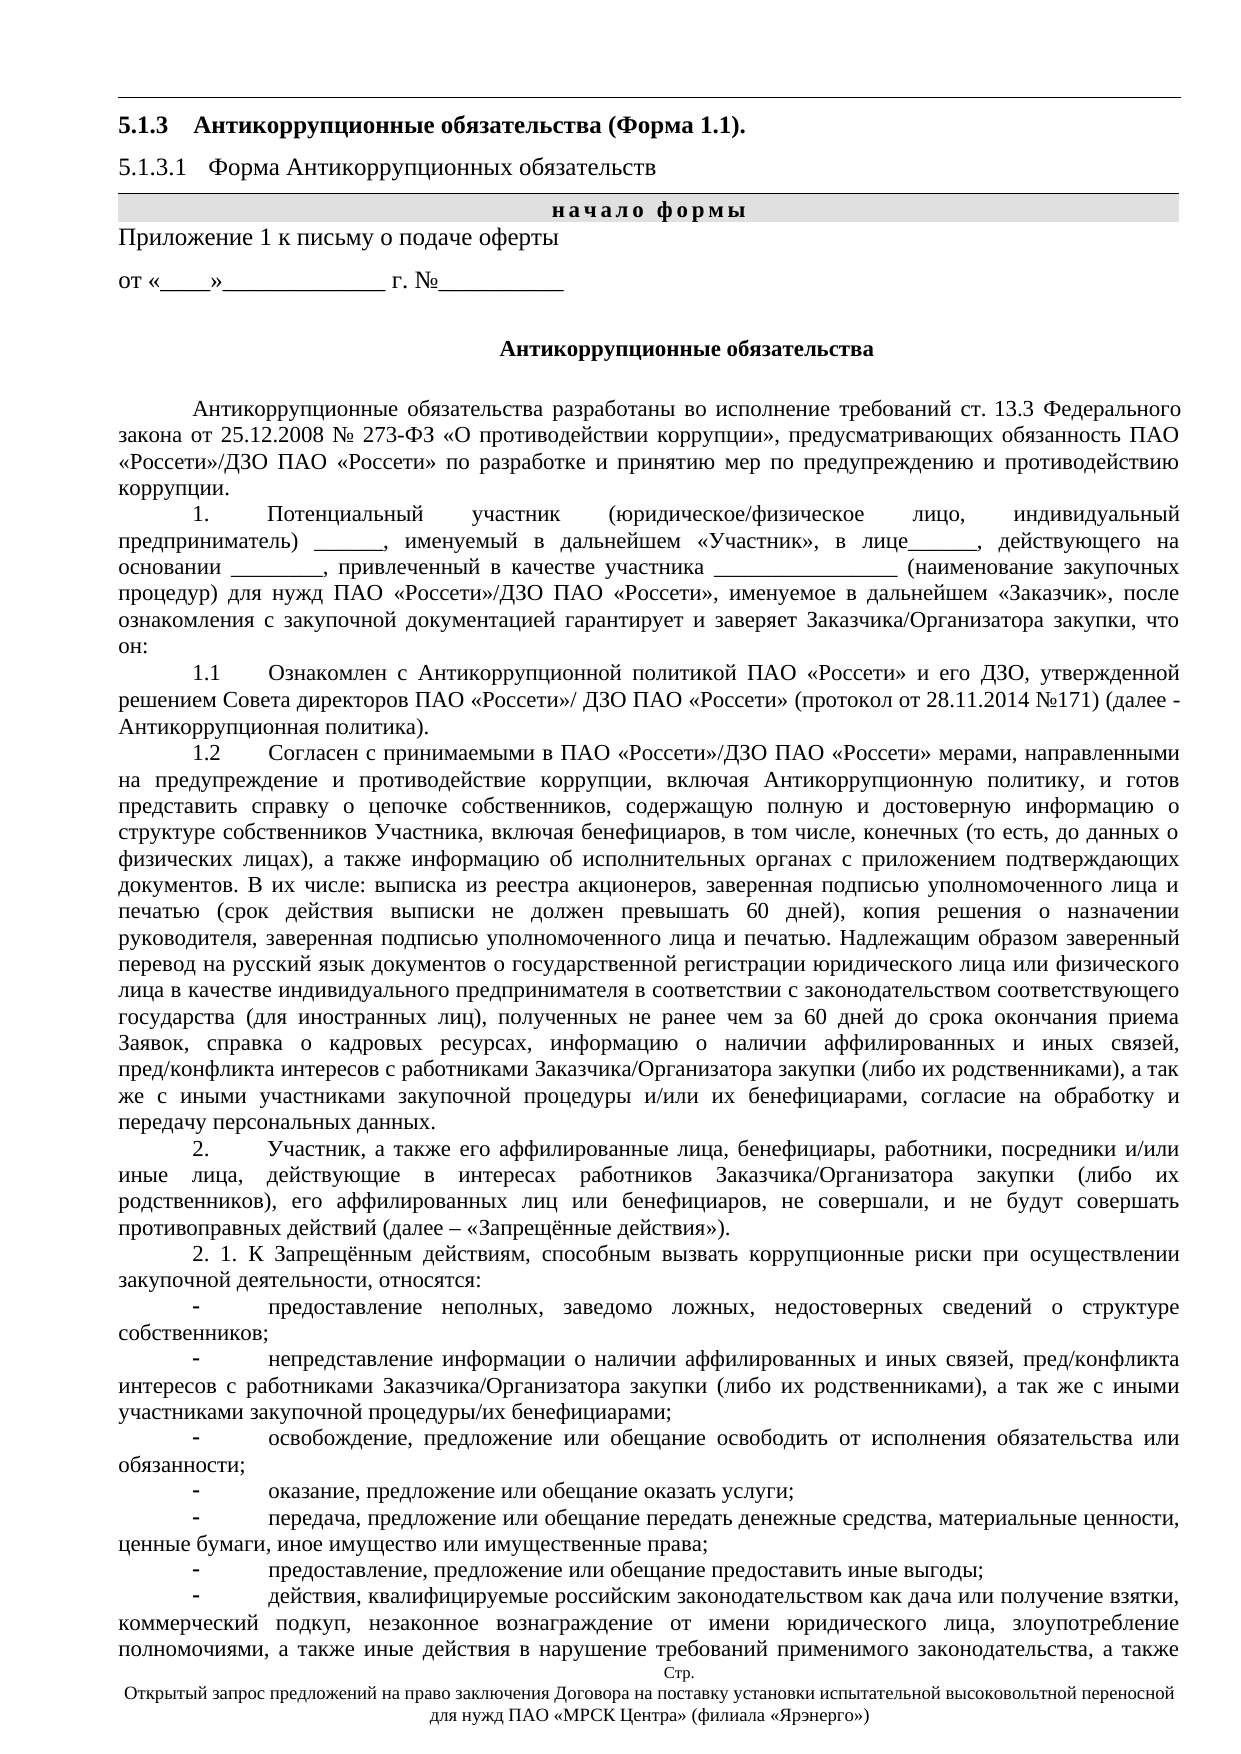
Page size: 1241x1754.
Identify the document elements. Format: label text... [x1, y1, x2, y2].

text Антикоррупционные обязательства [118, 335, 1181, 361]
text Антикоррупционные обязательства разработаны во исполнение требований ст. 13.3 Федерального закона от 25.12.2008 № 273-ФЗ «О противодействии коррупции», предусматривающих обязанность ПАО «Россети»/ДЗО ПАО «Россети» по разработке и принятию мер по предупреждению и противодействию коррупции. [118, 395, 1181, 500]
list предоставление неполных, заведомо ложных, недостоверных сведений о структуре собственников; [118, 1293, 1181, 1345]
text от «____»_____________ г. №__________ [118, 266, 1181, 294]
list Участник, а также его аффилированные лица, бенефициары, работники, посредники и/или иные лица, действующие в интересах работников Заказчика/Организатора закупки (либо их родственников), его аффилированных лиц или бенефициаров, не совершали, и не будут совершать противоправных действий (далее – «Запрещённые действия»). [118, 1134, 1181, 1240]
subtitle Антикоррупционные обязательства (Форма 1.1). [118, 111, 1181, 139]
list непредставление информации о наличии аффилированных и иных связей, пред/конфликта интересов с работниками Заказчика/Организатора закупки (либо их родственниками), а так же с иными участниками закупочной процедуры/их бенефициарами; [118, 1345, 1181, 1424]
text начало формы [118, 194, 1179, 222]
text 1.1 Ознакомлен с Антикоррупционной политикой ПАО «Россети» и его ДЗО, утвержденной решением Совета директоров ПАО «Россети»/ ДЗО ПАО «Россети» (протокол от 28.11.2014 №171) (далее - Антикоррупционная политика). [118, 658, 1181, 739]
list оказание, предложение или обещание оказать услуги; [118, 1477, 1181, 1503]
list Потенциальный участник (юридическое/физическое лицо, индивидуальный предприниматель) ______, именуемый в дальнейшем «Участник», в лице______, действующего на основании ________, привлеченный в качестве участника ________________ (наименование закупочных процедур) для нужд ПАО «Россети»/ДЗО ПАО «Россети», именуемое в дальнейшем «Заказчик», после ознакомления с закупочной документацией гарантирует и заверяет Заказчика/Организатора закупки, что он: [118, 500, 1181, 658]
list предоставление, предложение или обещание предоставить иные выгоды; [118, 1556, 1181, 1583]
list Согласен с принимаемыми в ПАО «Россети»/ДЗО ПАО «Россети» мерами, направленными на предупреждение и противодействие коррупции, включая Антикоррупционную политику, и готов представить справку о цепочке собственников, содержащую полную и достоверную информацию о структуре собственников Участника, включая бенефициаров, в том числе, конечных (то есть, до данных о физических лицах), а также информацию об исполнительных органах с приложением подтверждающих документов. В их числе: выписка из реестра акционеров, заверенная подписью уполномоченного лица и печатью (срок действия выписки не должен превышать 60 дней), копия решения о назначении руководителя, заверенная подписью уполномоченного лица и печатью. Надлежащим образом заверенный перевод на русский язык документов о государственной регистрации юридического лица или физического лица в качестве индивидуального предпринимателя в соответствии с законодательством соответствующего государства (для иностранных лиц), полученных не ранее чем за 60 дней до срока окончания приема Заявок, справка о кадровых ресурсах, информацию о наличии аффилированных и иных связей, пред/конфликта интересов с работниками Заказчика/Организатора закупки (либо их родственниками), а так же с иными участниками закупочной процедуры и/или их бенефициарами, согласие на обработку и передачу персональных данных. [118, 739, 1181, 1134]
list передача, предложение или обещание передать денежные средства, материальные ценности, ценные бумаги, иное имущество или имущественные права; [118, 1503, 1181, 1556]
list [118, 1583, 1181, 1662]
list освобождение, предложение или обещание освободить от исполнения обязательства или обязанности; [118, 1424, 1181, 1477]
text Приложение 1 к письму о подаче оферты [118, 222, 1181, 251]
text 2. 1. К Запрещённым действиям, способным вызвать коррупционные риски при осуществлении закупочной деятельности, относятся: [118, 1240, 1181, 1293]
subtitle Форма Антикоррупционных обязательств [118, 152, 1181, 181]
